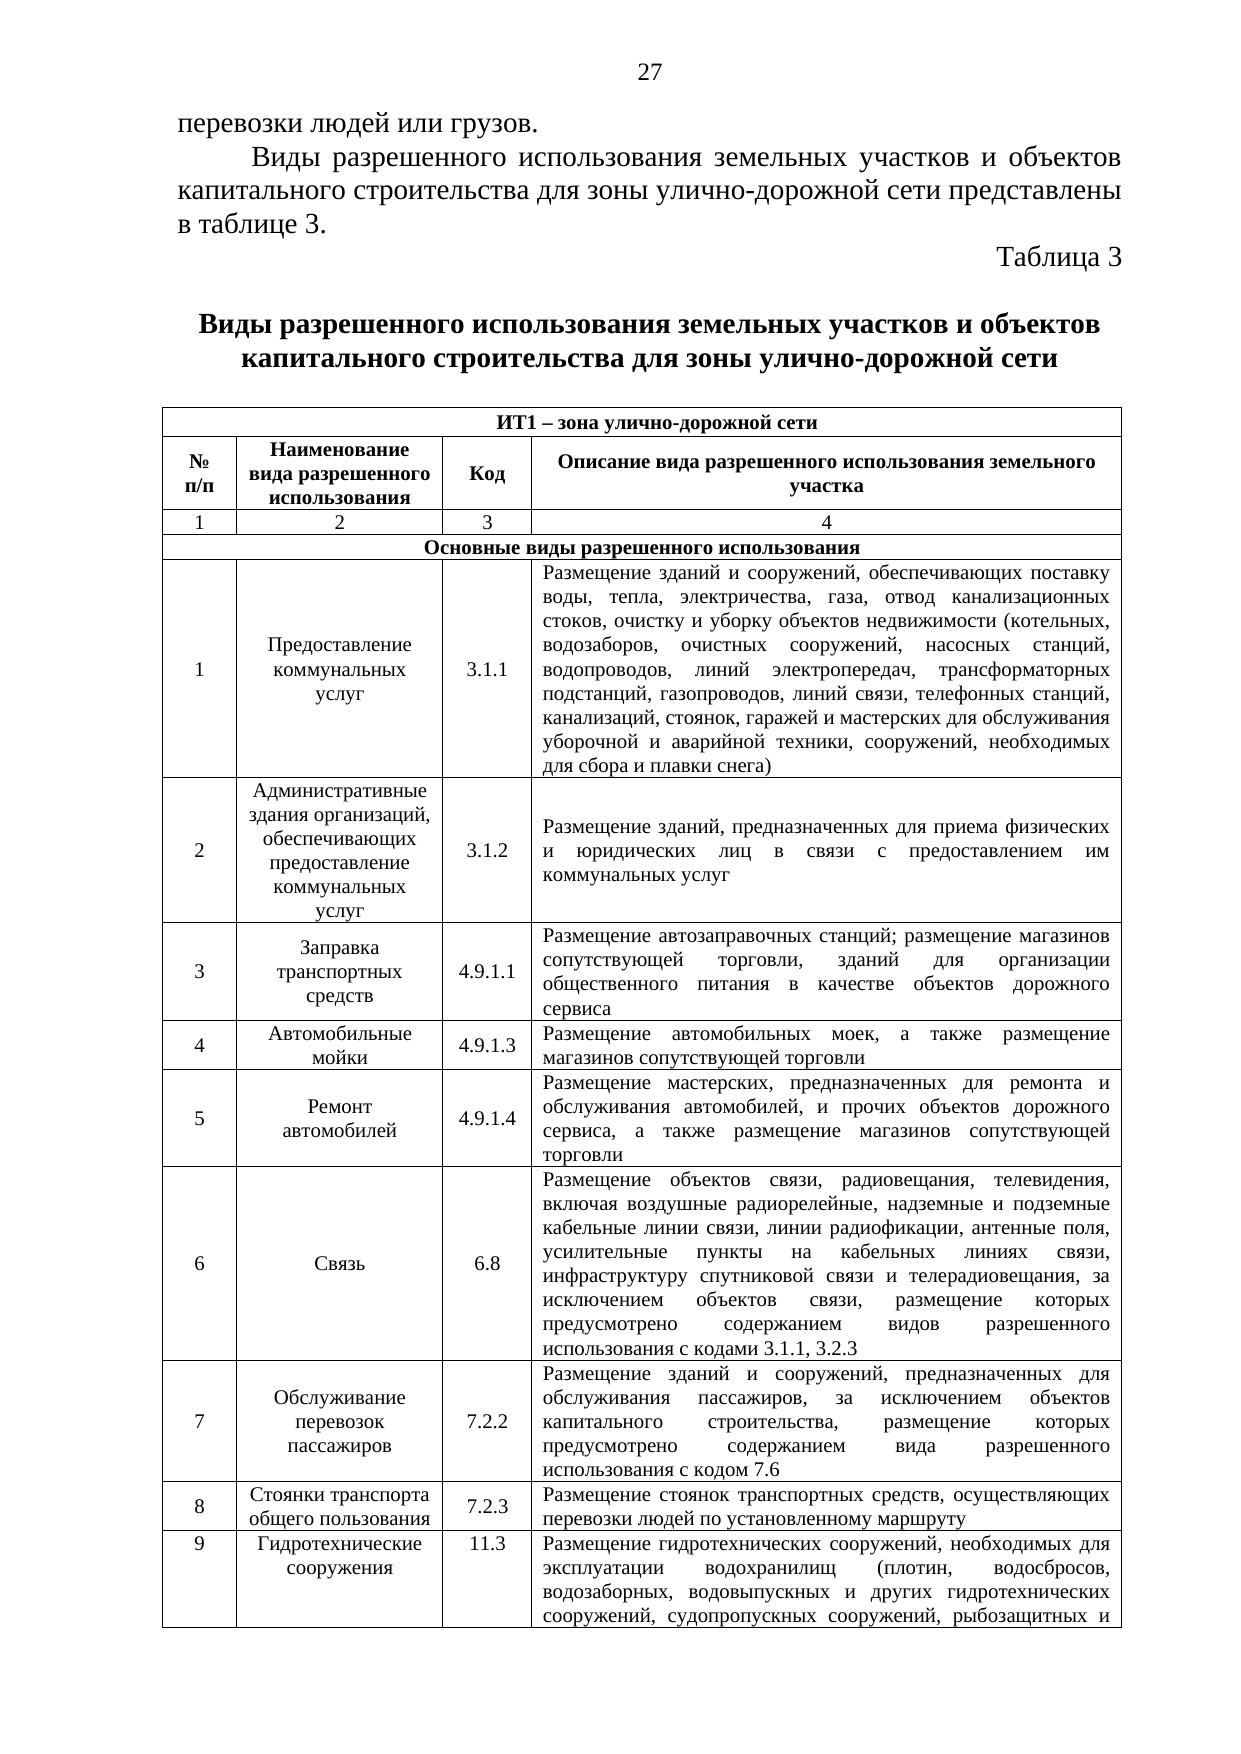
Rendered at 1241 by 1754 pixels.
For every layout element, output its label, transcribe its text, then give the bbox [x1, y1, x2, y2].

table_cell 4 [163, 1021, 236, 1069]
table_cell 9 [163, 1531, 236, 1627]
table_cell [532, 1531, 1121, 1627]
table_cell Размещение автомобильных моек, а также размещение магазинов сопутствующей торговли [532, 1021, 1121, 1069]
table_header ИТ1 – зона улично-дорожной сети [163, 408, 1121, 436]
table_cell 6.8 [443, 1167, 531, 1359]
table_cell 1 [163, 560, 236, 777]
table_cell 4.9.1.3 [443, 1021, 531, 1069]
table_cell 1 [163, 510, 236, 534]
table_cell 3 [163, 923, 236, 1019]
table_cell Размещение автозаправочных станций; размещение магазинов сопутствующей торговли, зданий для организации общественного питания в качестве объектов дорожного сервиса [532, 923, 1121, 1019]
table_cell 8 [163, 1482, 236, 1530]
table_cell 7.2.3 [443, 1482, 531, 1530]
text Таблица 3 [177, 239, 1122, 273]
table_cell 6 [163, 1167, 236, 1359]
table_cell 3.1.1 [443, 560, 531, 777]
table_cell 4.9.1.4 [443, 1070, 531, 1166]
text Виды разрешенного использования земельных участков и объектов капитального строительства для зоны улично-дорожной сети представлены в таблице 3. [177, 139, 1122, 239]
table_cell 7 [163, 1361, 236, 1481]
table_cell Автомобильные мойки [237, 1021, 442, 1069]
table_cell Размещение объектов связи, радиовещания, телевидения, включая воздушные радиорелейные, надземные и подземные кабельные линии связи, линии радиофикации, антенные поля, усилительные пункты на кабельных линиях связи, инфраструктуру спутниковой связи и телерадиовещания, за исключением объектов связи, размещение которых предусмотрено содержанием видов разрешенного использования с кодами 3.1.1, 3.2.3 [532, 1167, 1121, 1359]
table_cell 5 [163, 1070, 236, 1166]
table_cell Описание вида разрешенного использования земельного участка [532, 437, 1121, 509]
table_cell Связь [237, 1167, 442, 1359]
table_cell 3 [443, 510, 531, 534]
table_cell 11.3 [443, 1531, 531, 1627]
table_cell Заправка транспортных средств [237, 923, 442, 1019]
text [177, 105, 1122, 139]
table_cell 2 [237, 510, 442, 534]
table_cell Наименование вида разрешенного использования [237, 437, 442, 509]
table_cell Размещение стоянок транспортных средств, осуществляющих перевозки людей по установленному маршруту [532, 1482, 1121, 1530]
table_cell Размещение зданий и сооружений, предназначенных для обслуживания пассажиров, за исключением объектов капитального строительства, размещение которых предусмотрено содержанием вида разрешенного использования с кодом 7.6 [532, 1361, 1121, 1481]
table_cell 4.9.1.1 [443, 923, 531, 1019]
table_cell Код [443, 437, 531, 509]
table_cell Административные здания организаций, обеспечивающих предоставление коммунальных услуг [237, 778, 442, 922]
table_cell Стоянки транспорта общего пользования [237, 1482, 442, 1530]
table_cell № п/п [163, 437, 236, 509]
table_cell Основные виды разрешенного использования [163, 535, 1121, 559]
text Виды разрешенного использования земельных участков и объектов капитального строительства для зоны улично-дорожной сети [177, 307, 1122, 374]
table_cell Ремонт автомобилей [237, 1070, 442, 1166]
table_cell 7.2.2 [443, 1361, 531, 1481]
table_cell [237, 1531, 442, 1627]
table_cell Обслуживание перевозок пассажиров [237, 1361, 442, 1481]
table_cell 3.1.2 [443, 778, 531, 922]
table_cell Предоставление коммунальных услуг [237, 560, 442, 777]
table_cell 2 [163, 778, 236, 922]
table_cell 4 [532, 510, 1121, 534]
table_cell Размещение зданий и сооружений, обеспечивающих поставку воды, тепла, электричества, газа, отвод канализационных стоков, очистку и уборку объектов недвижимости (котельных, водозаборов, очистных сооружений, насосных станций, водопроводов, линий электропередач, трансформаторных подстанций, газопроводов, линий связи, телефонных станций, канализаций, стоянок, гаражей и мастерских для обслуживания уборочной и аварийной техники, сооружений, необходимых для сбора и плавки снега) [532, 560, 1121, 777]
table_cell Размещение зданий, предназначенных для приема физических и юридических лиц в связи с предоставлением им коммунальных услуг [532, 778, 1121, 922]
table_cell Размещение мастерских, предназначенных для ремонта и обслуживания автомобилей, и прочих объектов дорожного сервиса, а также размещение магазинов сопутствующей торговли [532, 1070, 1121, 1166]
